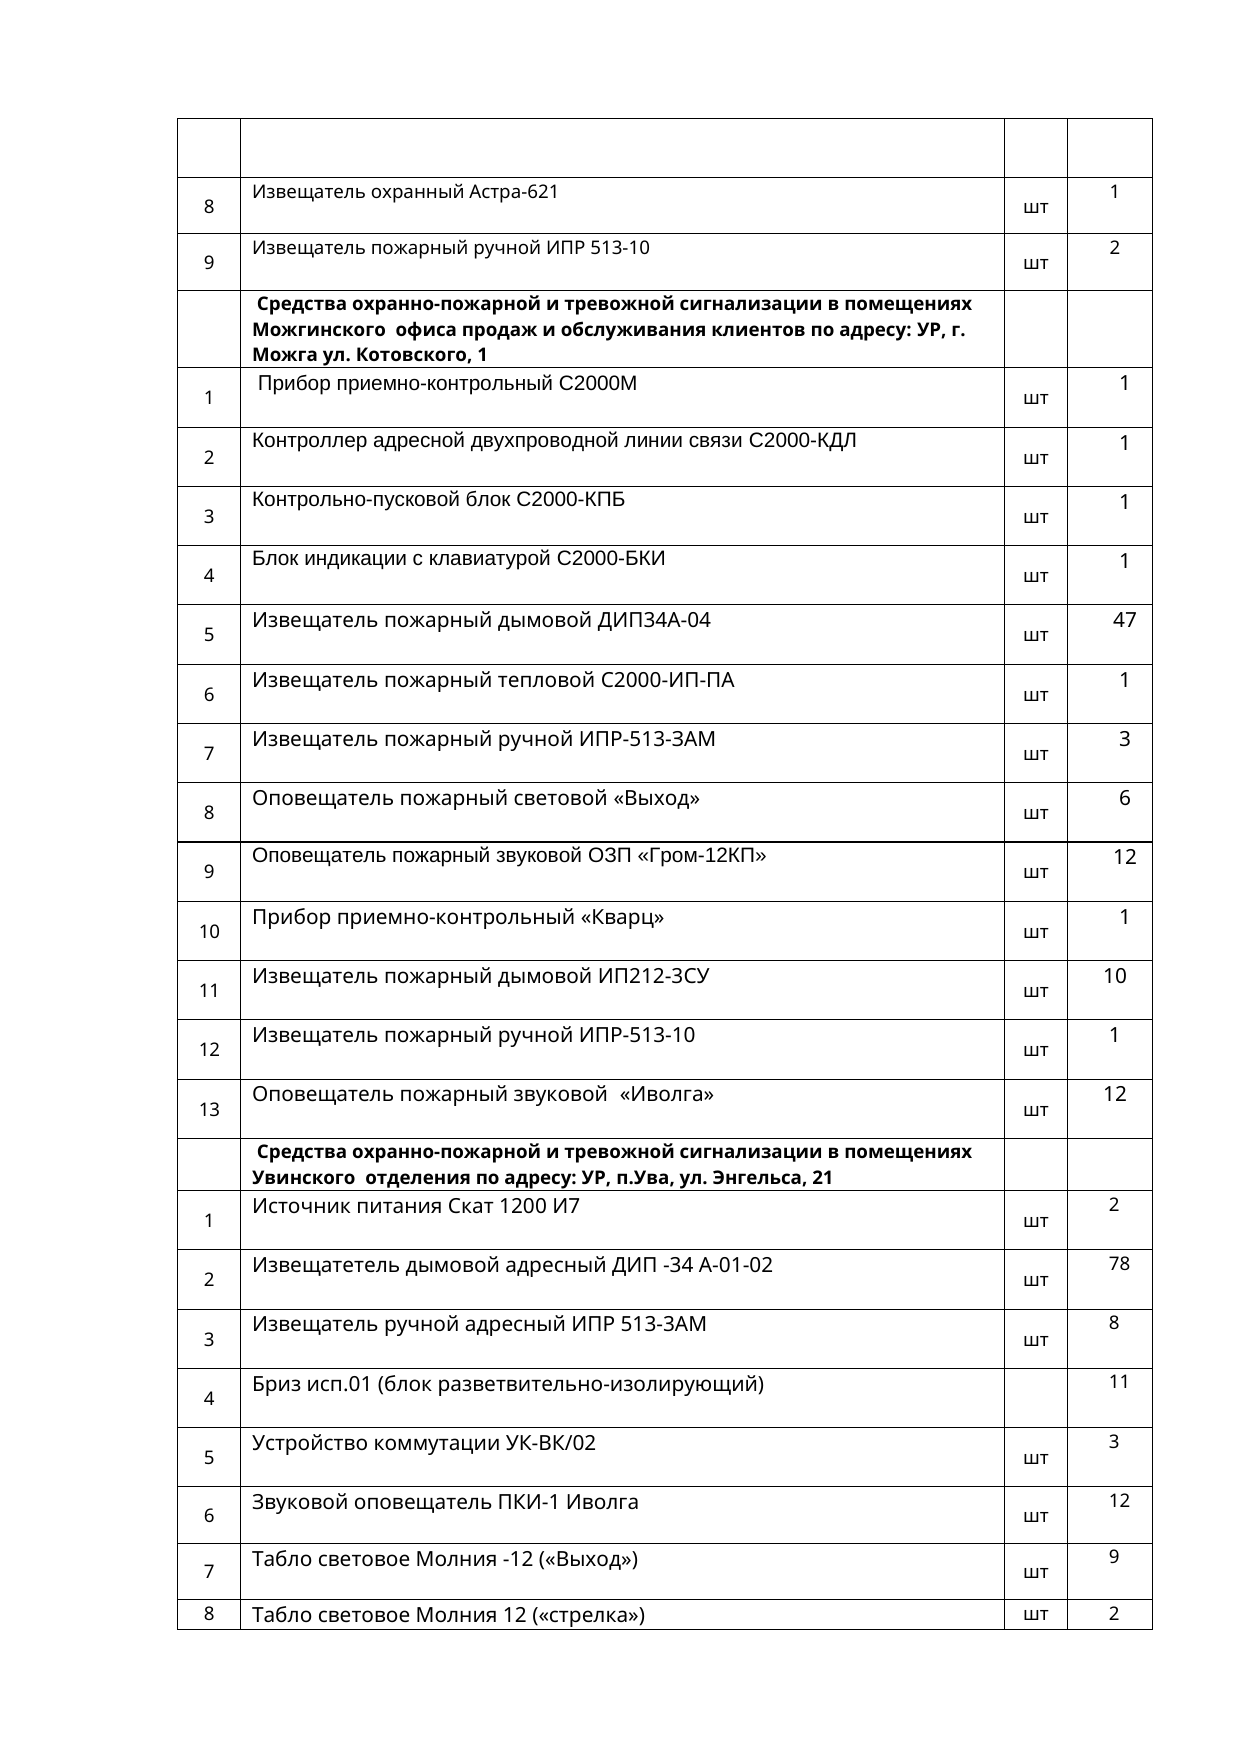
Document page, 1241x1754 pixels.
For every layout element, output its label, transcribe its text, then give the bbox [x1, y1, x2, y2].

table_cell шт [1005, 178, 1067, 233]
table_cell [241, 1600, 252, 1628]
table_cell 3 [178, 1310, 240, 1368]
table_cell 10 [178, 902, 240, 960]
table_cell 3 [178, 487, 240, 545]
table_cell 12 [178, 1020, 240, 1078]
table_cell Прибор приемно-контрольный «Кварц» [241, 902, 1004, 960]
table_cell 1 [1068, 178, 1152, 233]
table_cell Прибор приемно-контрольный С2000М [241, 368, 1004, 427]
table_cell 1 [1068, 665, 1152, 723]
table_cell Бриз исп.01 (блок разветвительно-изолирующий) [241, 1369, 1004, 1427]
table_cell 1 [1068, 428, 1152, 486]
table_cell [1068, 291, 1152, 367]
table_cell Контрольно-пусковой блок С2000-КПБ [241, 487, 1004, 545]
table_cell шт [1005, 487, 1067, 545]
table_cell шт [1005, 1250, 1067, 1308]
table_cell 4 [178, 546, 240, 604]
table_cell шт [1005, 1191, 1067, 1249]
table_cell Средства охранно-пожарной и тревожной сигнализации в помещениях Увинского отделения по адресу: УР, п.Ува, ул. Энгельса, 21 [241, 1139, 1004, 1190]
table_cell Контроллер адресной двухпроводной линии связи С2000-КДЛ [241, 428, 1004, 486]
table_cell 5 [178, 1428, 240, 1486]
table_cell 12 [1068, 843, 1152, 901]
table_cell [178, 1139, 240, 1190]
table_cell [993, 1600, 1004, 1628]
table_cell шт [1005, 724, 1067, 782]
table_cell шт [1005, 119, 1067, 177]
table_cell шт [1005, 1428, 1067, 1486]
table_cell шт [1005, 665, 1067, 723]
table_cell 1 [178, 368, 240, 427]
table_cell шт [1005, 1487, 1067, 1543]
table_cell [241, 119, 1004, 177]
table_cell 2 [1068, 1191, 1152, 1249]
table_cell шт [1005, 546, 1067, 604]
table_cell Оповещатель пожарный звуковой «Иволга» [241, 1080, 1004, 1138]
table_cell 2 [1068, 234, 1152, 290]
table_cell Извещатель пожарный дымовой ИП212-3СУ [241, 961, 1004, 1019]
table_cell 3 [1068, 724, 1152, 782]
table_cell 2 [1068, 1600, 1152, 1628]
table_cell 2 [178, 1250, 240, 1308]
table_cell шт [1005, 961, 1067, 1019]
table_cell 4 [1068, 119, 1152, 177]
table_cell 7 [178, 119, 240, 177]
table_cell 6 [178, 665, 240, 723]
table_cell 9 [178, 843, 240, 901]
table_cell шт [1005, 902, 1067, 960]
table_cell Звуковой оповещатель ПКИ-1 Иволга [241, 1487, 1004, 1543]
table_cell 2 [178, 428, 240, 486]
table_cell 11 [178, 961, 240, 1019]
table_cell 1 [178, 1191, 240, 1249]
table_cell Оповещатель пожарный световой «Выход» [241, 783, 1004, 841]
table_cell Извещатель пожарный дымовой ДИП34А-04 [241, 605, 1004, 664]
table_cell Блок индикации с клавиатурой С2000-БКИ [241, 546, 1004, 604]
table_cell Извещатель пожарный ручной ИПР 513-10 [241, 234, 1004, 290]
table_cell шт [1005, 1080, 1067, 1138]
table_cell 6 [178, 1487, 240, 1543]
table_cell 1 [1068, 902, 1152, 960]
table_cell 13 [178, 1080, 240, 1138]
table_cell Оповещатель пожарный звуковой ОЗП «Гром-12КП» [241, 843, 1004, 901]
table_cell Извещатель пожарный ручной ИПР-513-10 [241, 1020, 1004, 1078]
table_cell [1068, 1139, 1152, 1190]
table_cell 12 [1068, 1487, 1152, 1543]
table_cell 10 [1068, 961, 1152, 1019]
table_cell шт [1005, 234, 1067, 290]
table_cell 1 [1068, 487, 1152, 545]
table_cell шт [1005, 843, 1067, 901]
table_cell 4 [178, 1369, 240, 1427]
table_cell 11 [1068, 1369, 1152, 1427]
table_cell 12 [1068, 1080, 1152, 1138]
table_cell шт [1005, 1310, 1067, 1368]
table_cell 9 [178, 234, 240, 290]
table_cell 8 [178, 1600, 240, 1628]
table_cell шт [1005, 605, 1067, 664]
table_cell шт [1005, 783, 1067, 841]
table_cell 47 [1068, 605, 1152, 664]
table_cell 3 [1068, 1428, 1152, 1486]
table_cell [1005, 1369, 1067, 1427]
table_cell 8 [178, 783, 240, 841]
table_cell 7 [178, 724, 240, 782]
table_cell 8 [1068, 1310, 1152, 1368]
table_cell 6 [1068, 783, 1152, 841]
table_cell шт [1005, 1020, 1067, 1078]
table_cell [178, 291, 240, 367]
table_cell шт [1005, 1600, 1067, 1628]
table_cell 1 [1068, 1020, 1152, 1078]
table_cell Извещатель ручной адресный ИПР 513-3АМ [241, 1310, 1004, 1368]
table_cell Источник питания Скат 1200 И7 [241, 1191, 1004, 1249]
table_cell Извещатель пожарный ручной ИПР-513-ЗАМ [241, 724, 1004, 782]
table_cell 5 [178, 605, 240, 664]
table_cell 1 [1068, 546, 1152, 604]
table_cell 9 [1068, 1544, 1152, 1599]
table_cell Извещатель пожарный тепловой С2000-ИП-ПА [241, 665, 1004, 723]
table_cell Извещатель охранный Астра-621 [241, 178, 1004, 233]
table_cell [1005, 291, 1067, 367]
table_cell Извещатетель дымовой адресный ДИП -34 А-01-02 [241, 1250, 1004, 1308]
table_cell шт [1005, 428, 1067, 486]
table_cell 78 [1068, 1250, 1152, 1308]
table_cell 7 [178, 1544, 240, 1599]
table_cell Устройство коммутации УК-ВК/02 [241, 1428, 1004, 1486]
table_cell 1 [1068, 368, 1152, 427]
table_cell 8 [178, 178, 240, 233]
table_cell Табло световое Молния -12 («Выход») [241, 1544, 1004, 1599]
table_cell [1005, 1139, 1067, 1190]
table_cell шт [1005, 1544, 1067, 1599]
table_cell Средства охранно-пожарной и тревожной сигнализации в помещениях Можгинского офиса продаж и обслуживания клиентов по адресу: УР, г. Можга ул. Котовского, 1 [241, 291, 1004, 367]
table_cell шт [1005, 368, 1067, 427]
